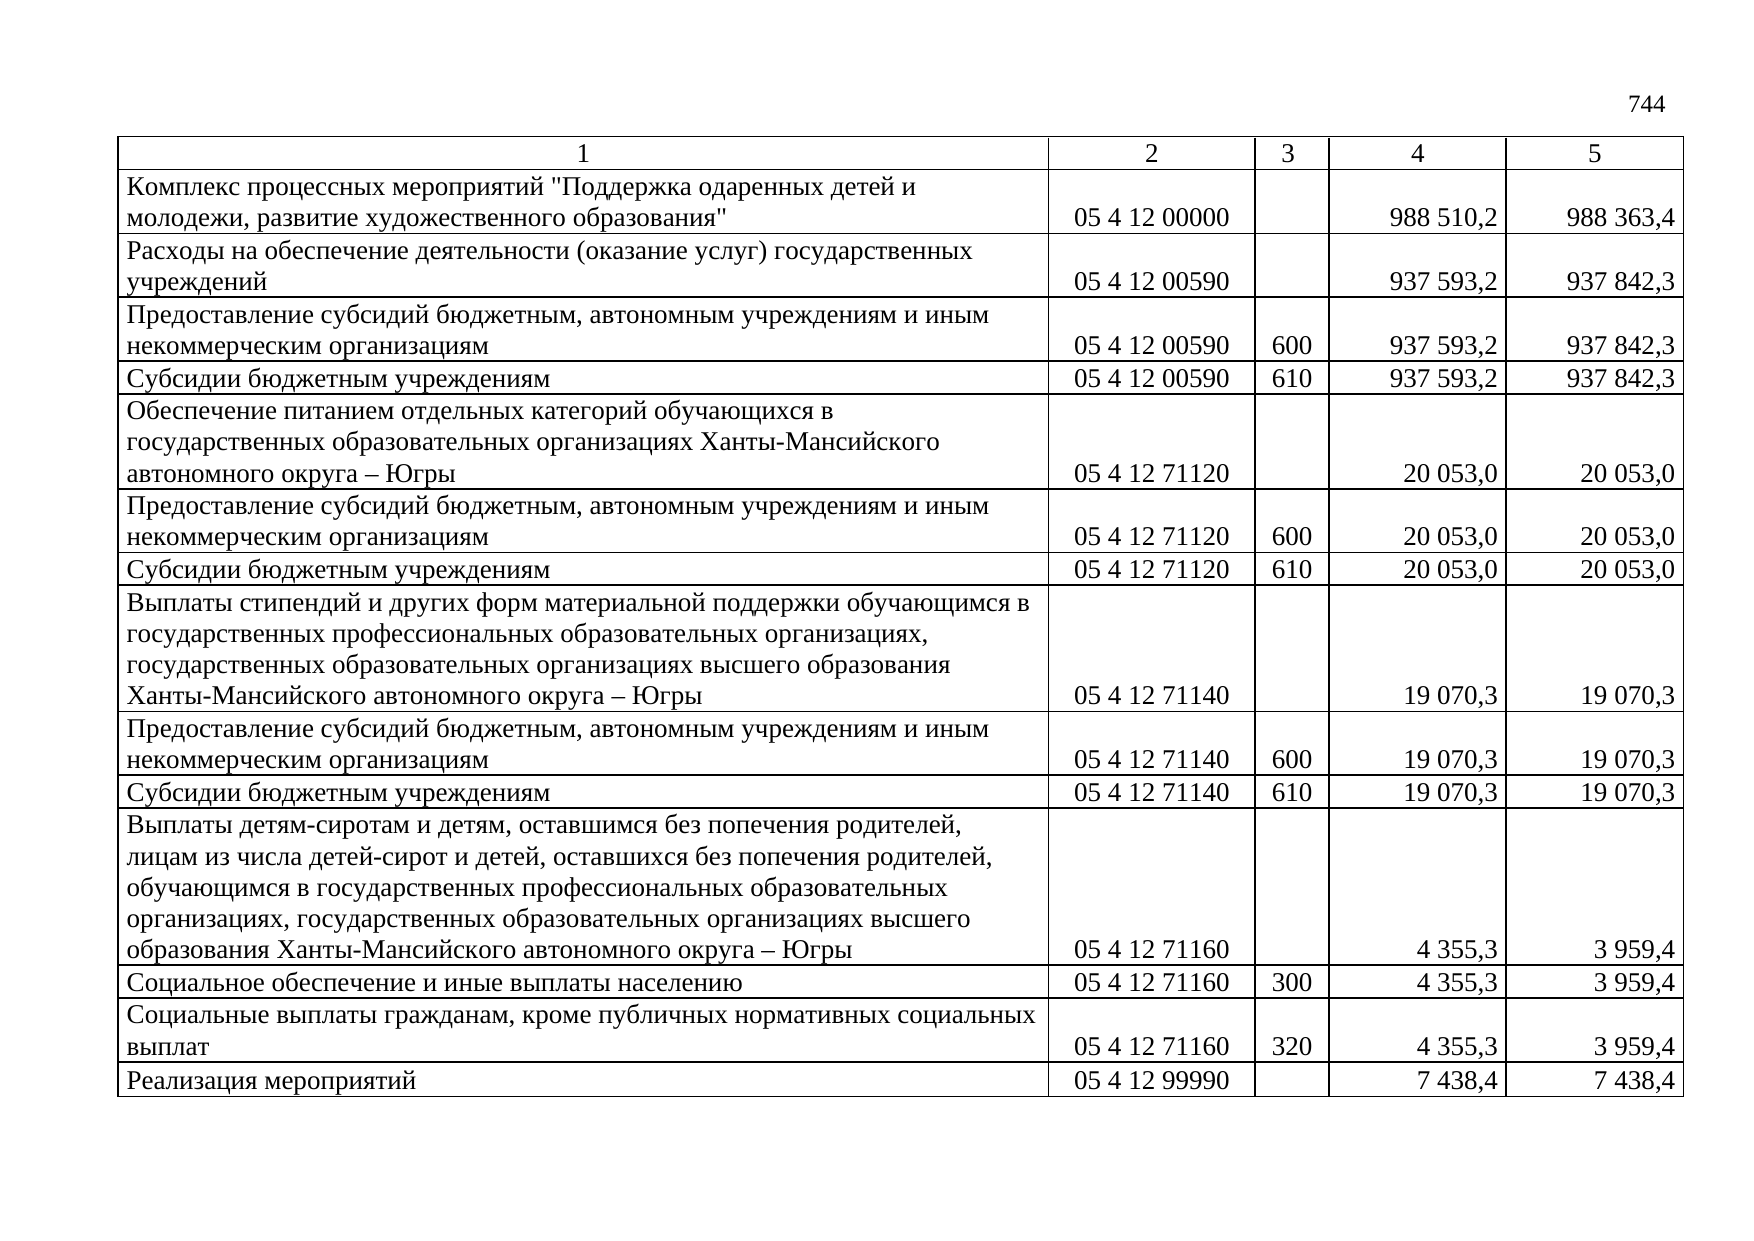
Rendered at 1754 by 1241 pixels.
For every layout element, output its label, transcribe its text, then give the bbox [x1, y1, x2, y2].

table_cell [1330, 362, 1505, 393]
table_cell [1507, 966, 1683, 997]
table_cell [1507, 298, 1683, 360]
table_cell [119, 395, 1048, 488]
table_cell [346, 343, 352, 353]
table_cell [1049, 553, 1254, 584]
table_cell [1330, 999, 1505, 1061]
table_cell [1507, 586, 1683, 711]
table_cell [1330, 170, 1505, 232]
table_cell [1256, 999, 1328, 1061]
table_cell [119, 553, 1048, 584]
table_header 1 [119, 137, 1048, 168]
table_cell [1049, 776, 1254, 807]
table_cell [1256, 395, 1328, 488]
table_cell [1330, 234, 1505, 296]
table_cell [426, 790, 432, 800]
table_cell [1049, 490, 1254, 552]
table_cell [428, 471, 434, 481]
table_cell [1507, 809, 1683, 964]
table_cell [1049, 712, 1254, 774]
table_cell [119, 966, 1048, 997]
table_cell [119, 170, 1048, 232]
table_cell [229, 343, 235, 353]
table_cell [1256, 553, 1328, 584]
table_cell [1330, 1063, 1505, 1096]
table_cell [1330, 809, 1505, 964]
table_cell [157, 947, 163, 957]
table_header 5 [1507, 137, 1683, 168]
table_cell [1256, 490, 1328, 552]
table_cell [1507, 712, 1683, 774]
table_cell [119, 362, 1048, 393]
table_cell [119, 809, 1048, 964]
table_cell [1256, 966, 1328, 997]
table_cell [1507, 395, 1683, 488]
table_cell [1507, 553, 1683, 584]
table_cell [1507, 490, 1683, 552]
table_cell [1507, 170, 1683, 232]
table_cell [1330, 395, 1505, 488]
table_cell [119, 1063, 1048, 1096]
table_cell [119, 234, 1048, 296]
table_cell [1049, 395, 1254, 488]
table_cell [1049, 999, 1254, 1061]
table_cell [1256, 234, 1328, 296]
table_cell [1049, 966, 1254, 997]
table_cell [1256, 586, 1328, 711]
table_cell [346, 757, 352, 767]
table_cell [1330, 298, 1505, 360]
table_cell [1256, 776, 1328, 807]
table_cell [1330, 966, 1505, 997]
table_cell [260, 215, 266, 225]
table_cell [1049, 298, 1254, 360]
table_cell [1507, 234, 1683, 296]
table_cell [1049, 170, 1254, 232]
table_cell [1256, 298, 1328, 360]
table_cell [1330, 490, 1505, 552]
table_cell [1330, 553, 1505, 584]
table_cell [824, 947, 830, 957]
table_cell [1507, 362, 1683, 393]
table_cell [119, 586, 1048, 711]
table_header 4 [1330, 137, 1506, 168]
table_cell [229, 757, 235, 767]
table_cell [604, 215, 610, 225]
table_header 2 [1049, 137, 1255, 168]
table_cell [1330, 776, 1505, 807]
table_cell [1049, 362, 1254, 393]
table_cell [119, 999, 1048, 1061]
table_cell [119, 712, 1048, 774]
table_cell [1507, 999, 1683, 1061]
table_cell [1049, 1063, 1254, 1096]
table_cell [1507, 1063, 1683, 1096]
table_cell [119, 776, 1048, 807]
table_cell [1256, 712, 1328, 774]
table_header 3 [1256, 137, 1329, 168]
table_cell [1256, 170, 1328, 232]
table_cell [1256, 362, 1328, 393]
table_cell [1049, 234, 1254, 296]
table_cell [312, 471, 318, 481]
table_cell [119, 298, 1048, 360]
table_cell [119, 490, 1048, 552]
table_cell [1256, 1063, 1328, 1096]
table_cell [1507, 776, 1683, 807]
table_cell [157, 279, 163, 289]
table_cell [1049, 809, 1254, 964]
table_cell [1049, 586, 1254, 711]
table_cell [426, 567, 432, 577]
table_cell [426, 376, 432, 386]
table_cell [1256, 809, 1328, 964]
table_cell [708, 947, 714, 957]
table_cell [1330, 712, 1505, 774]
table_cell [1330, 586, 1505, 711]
